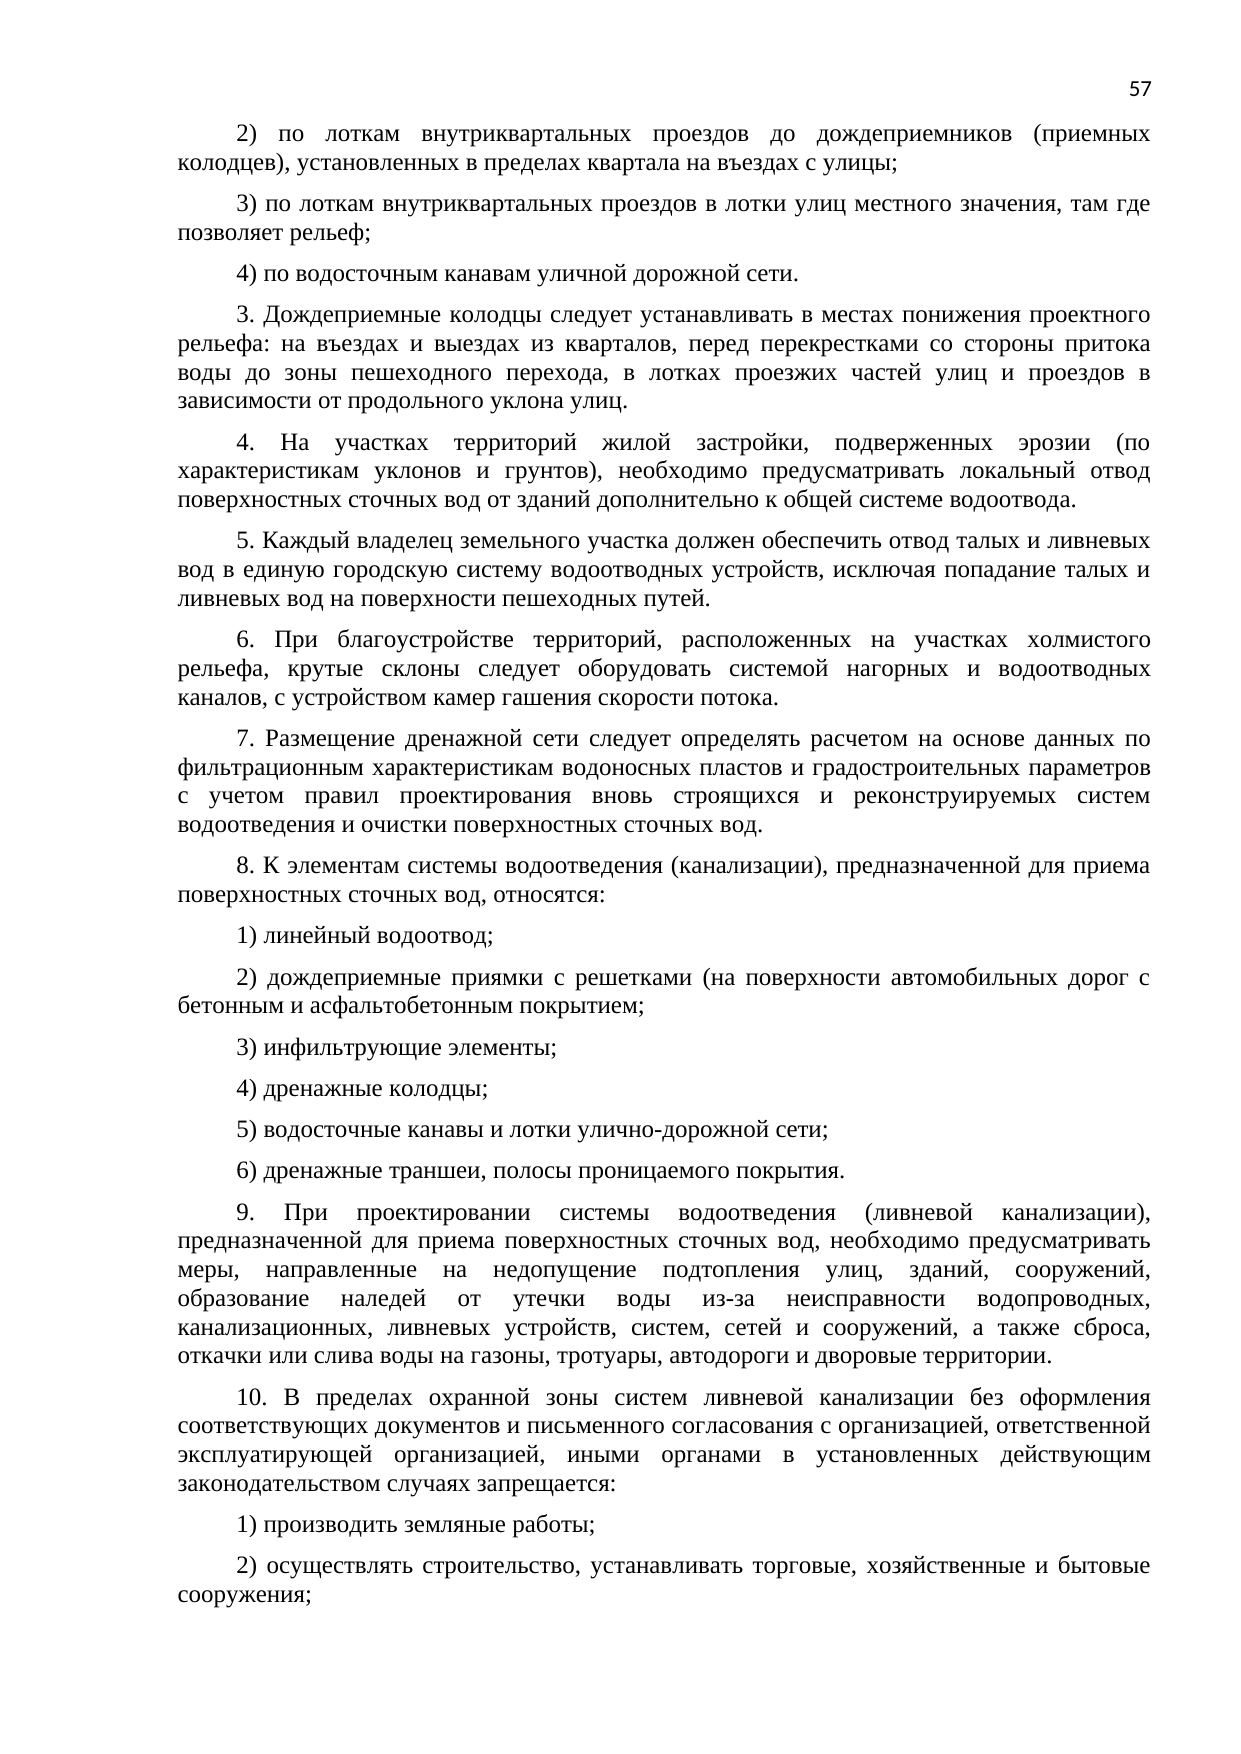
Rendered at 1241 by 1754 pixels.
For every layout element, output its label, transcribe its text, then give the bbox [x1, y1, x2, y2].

text 9. При проектировании системы водоотведения (ливневой канализации), предназначенной для приема поверхностных сточных вод, необходимо предусматривать меры, направленные на недопущение подтопления улиц, зданий, сооружений, образование наледей от утечки воды из-за неисправности водопроводных, канализационных, ливневых устройств, систем, сетей и сооружений, а также сброса, откачки или слива воды на газоны, тротуары, автодороги и дворовые территории. [177, 1197, 1152, 1369]
text 6. При благоустройстве территорий, расположенных на участках холмистого рельефа, крутые склоны следует оборудовать системой нагорных и водоотводных каналов, с устройством камер гашения скорости потока. [177, 624, 1152, 711]
text 2) осуществлять строительство, устанавливать торговые, хозяйственные и бытовые сооружения; [177, 1551, 1152, 1608]
text 7. Размещение дренажной сети следует определять расчетом на основе данных по фильтрационным характеристикам водоносных пластов и градостроительных параметров с учетом правил проектирования вновь строящихся и реконструируемых систем водоотведения и очистки поверхностных сточных вод. [177, 723, 1152, 838]
text 5. Каждый владелец земельного участка должен обеспечить отвод талых и ливневых вод в единую городскую систему водоотводных устройств, исключая попадание талых и ливневых вод на поверхности пешеходных путей. [177, 526, 1152, 612]
text 2) дождеприемные приямки с решетками (на поверхности автомобильных дорог с бетонным и асфальтобетонным покрытием; [177, 962, 1152, 1019]
text 4. На участках территорий жилой застройки, подверженных эрозии (по характеристикам уклонов и грунтов), необходимо предусматривать локальный отвод поверхностных сточных вод от зданий дополнительно к общей системе водоотвода. [177, 427, 1152, 513]
text 3) по лоткам внутриквартальных проездов в лотки улиц местного значения, там где позволяет рельеф; [177, 188, 1152, 246]
text 1) производить земляные работы; [177, 1509, 1152, 1538]
text 5) водосточные канавы и лотки улично-дорожной сети; [177, 1114, 1152, 1143]
text 2) по лоткам внутриквартальных проездов до дождеприемников (приемных колодцев), установленных в пределах квартала на въездах с улицы; [177, 118, 1152, 176]
text 6) дренажные траншеи, полосы проницаемого покрытия. [177, 1156, 1152, 1184]
text 4) по водосточным канавам уличной дорожной сети. [177, 258, 1152, 287]
text 8. К элементам системы водоотведения (канализации), предназначенной для приема поверхностных сточных вод, относятся: [177, 851, 1152, 908]
text 3. Дождеприемные колодцы следует устанавливать в местах понижения проектного рельефа: на въездах и выездах из кварталов, перед перекрестками со стороны притока воды до зоны пешеходного перехода, в лотках проезжих частей улиц и проездов в зависимости от продольного уклона улиц. [177, 299, 1152, 414]
text 4) дренажные колодцы; [177, 1073, 1152, 1102]
text 3) инфильтрующие элементы; [177, 1032, 1152, 1061]
text 10. В пределах охранной зоны систем ливневой канализации без оформления соответствующих документов и письменного согласования с организацией, ответственной эксплуатирующей организацией, иными органами в установленных действующим законодательством случаях запрещается: [177, 1382, 1152, 1497]
text 1) линейный водоотвод; [177, 921, 1152, 949]
